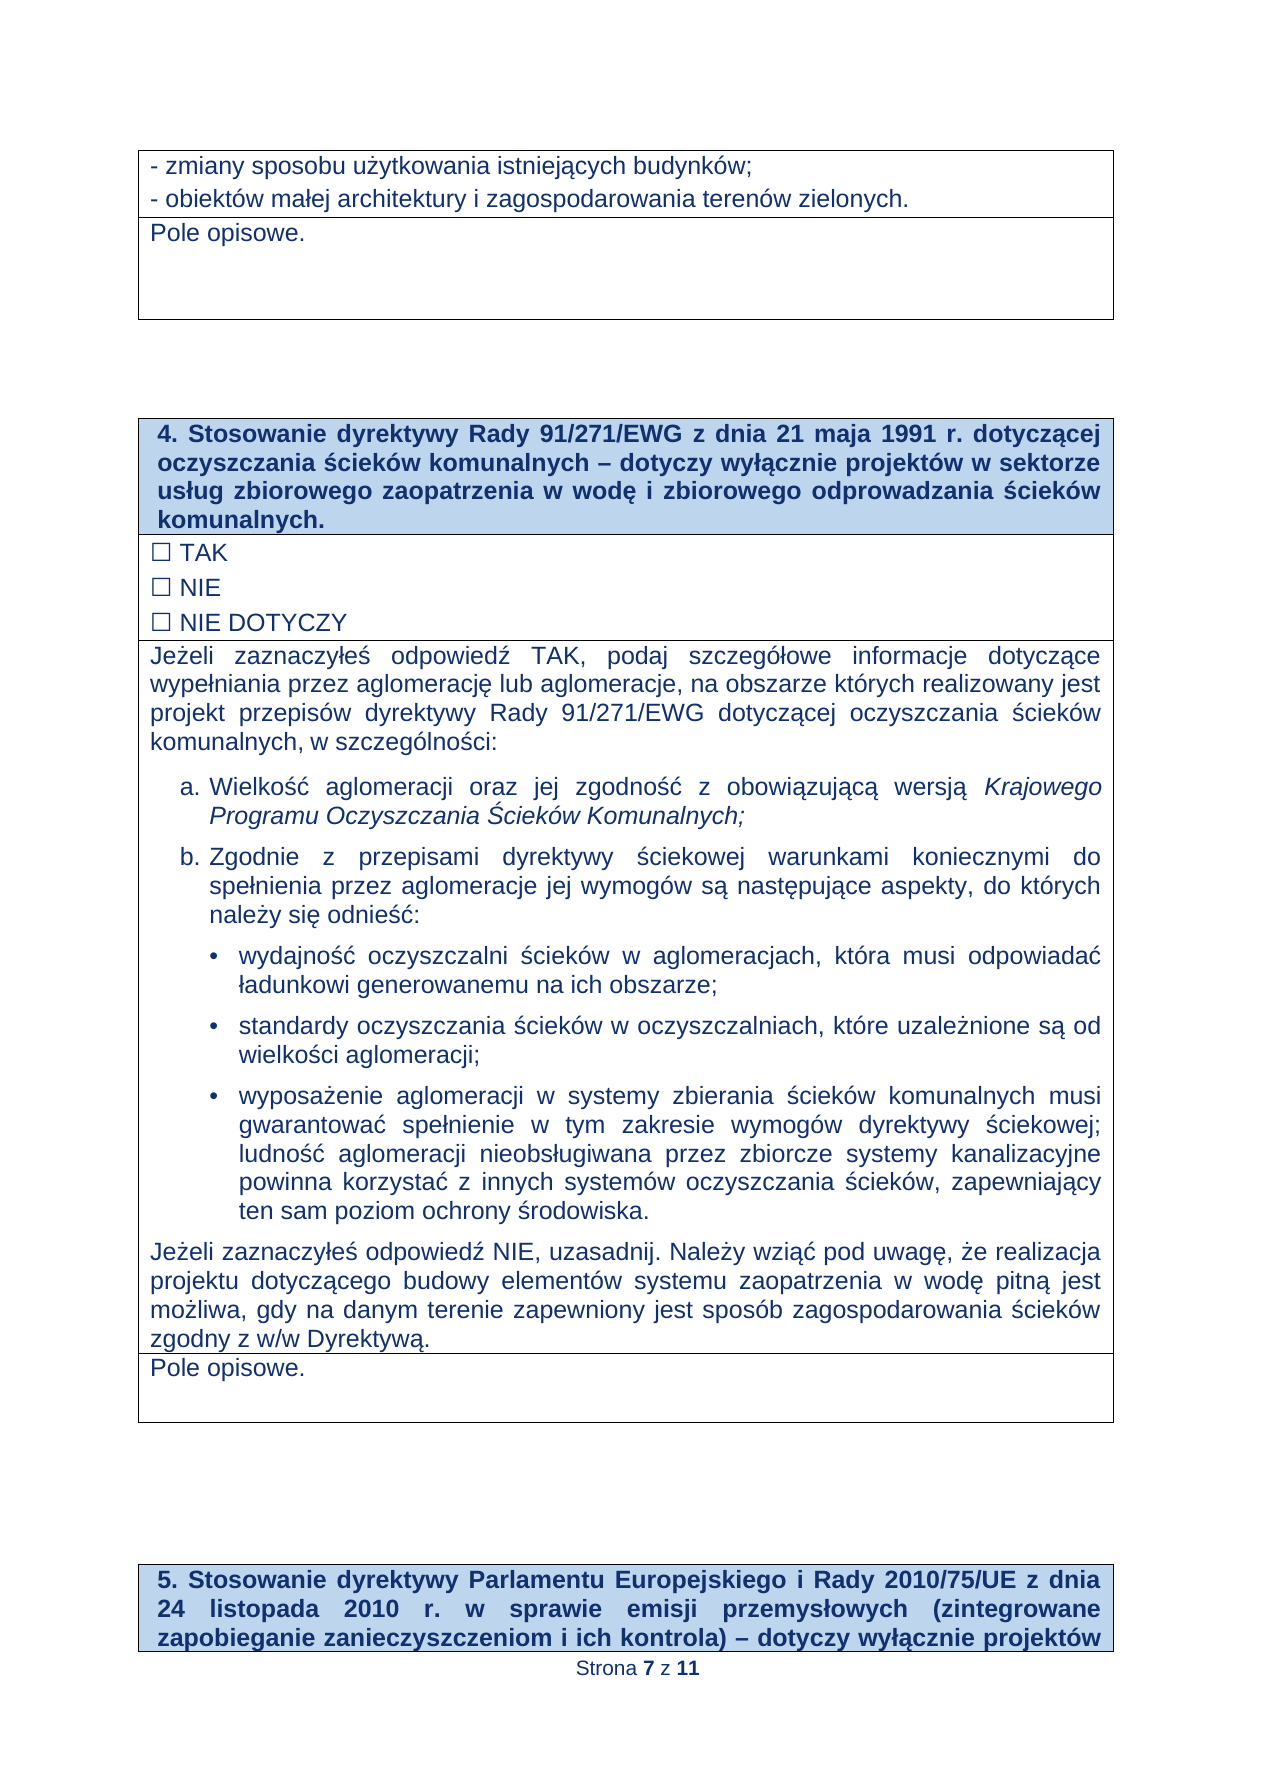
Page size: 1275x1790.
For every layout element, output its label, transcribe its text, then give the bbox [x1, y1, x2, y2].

table_cell ☐ TAK ☐ NIE ☐ NIE DOTYCZY [139, 535, 1113, 640]
table_header 4. Stosowanie dyrektywy Rady 91/271/EWG z dnia 21 maja 1991 r. dotyczącej oczyszczania ścieków komunalnych – dotyczy wyłącznie projektów w sektorze usług zbiorowego zaopatrzenia w wodę i zbiorowego odprowadzania ścieków komunalnych. [139, 419, 1113, 534]
table_cell Pole opisowe. [139, 218, 1113, 319]
table_cell Jeżeli zaznaczyłeś odpowiedź TAK, podaj szczegółowe informacje dotyczące wypełniania przez aglomerację lub aglomeracje, na obszarze których realizowany jest projekt przepisów dyrektywy Rady 91/271/EWG dotyczącej oczyszczania ścieków komunalnych, w szczególności: Wielkość aglomeracji oraz jej zgodność z obowiązującą wersją Krajowego Programu Oczyszczania Ścieków Komunalnych; Zgodnie z przepisami dyrektywy ściekowej warunkami koniecznymi do spełnienia przez aglomeracje jej wymogów są następujące aspekty, do których należy się odnieść: wydajność oczyszczalni ścieków w aglomeracjach, która musi odpowiadać ładunkowi generowanemu na ich obszarze; standardy oczyszczania ścieków w oczyszczalniach, które uzależnione są od wielkości aglomeracji; wyposażenie aglomeracji w systemy zbierania ścieków komunalnych musi gwarantować spełnienie w tym zakresie wymogów dyrektywy ściekowej; ludność aglomeracji nieobsługiwana przez zbiorcze systemy kanalizacyjne powinna korzystać z innych systemów oczyszczania ścieków, zapewniający ten sam poziom ochrony środowiska. Jeżeli zaznaczyłeś odpowiedź NIE, uzasadnij. Należy wziąć pod uwagę, że realizacja projektu dotyczącego budowy elementów systemu zaopatrzenia w wodę pitną jest możliwa, gdy na danym terenie zapewniony jest sposób zagospodarowania ścieków zgodny z w/w Dyrektywą. [139, 641, 1113, 1352]
table_cell Pole opisowe. [139, 1354, 1113, 1422]
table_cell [139, 151, 1113, 217]
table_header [139, 1565, 1113, 1651]
